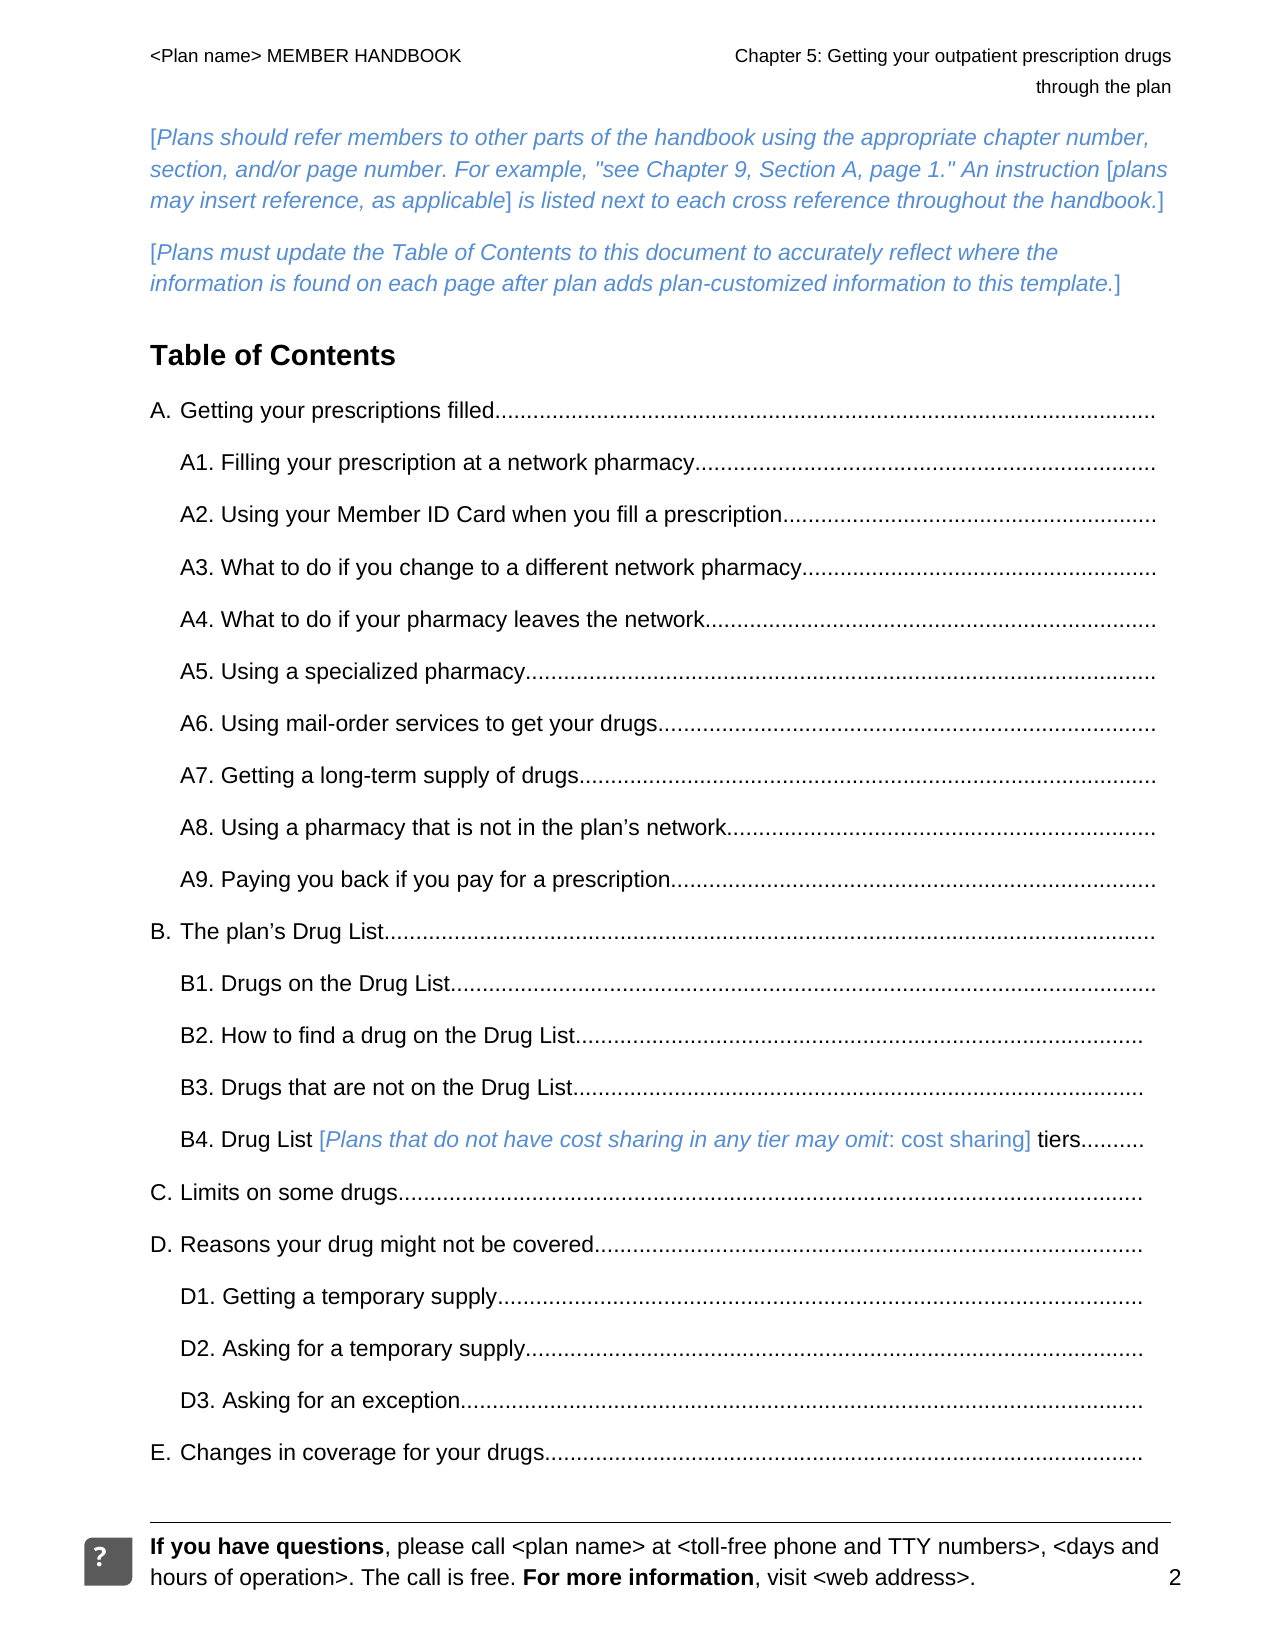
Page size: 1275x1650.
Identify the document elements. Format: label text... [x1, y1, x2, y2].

text A8. Using a pharmacy that is not in the plan’s network 8 [180, 810, 1096, 842]
text A6. Using mail-order services to get your drugs 5 [180, 706, 1096, 737]
text D2. Asking for a temporary supply 15 [180, 1331, 1096, 1362]
text Table of Contents [150, 335, 1171, 373]
text B1. Drugs on the Drug List 9 [180, 967, 1096, 998]
text B2. How to find a drug on the Drug List 10 [180, 1019, 1096, 1050]
text B4. Drug List [Plans that do not have cost sharing in any tier may omit: cost sharing] tiers 11 [180, 1123, 1096, 1154]
text A5. Using a specialized pharmacy 5 [180, 654, 1096, 685]
text A9. Paying you back if you pay for a prescription 9 [180, 862, 1096, 894]
text A4. What to do if your pharmacy leaves the network 4 [180, 602, 1096, 633]
text A3. What to do if you change to a different network pharmacy 4 [180, 550, 1096, 581]
text B3. Drugs that are not on the Drug List 10 [180, 1071, 1096, 1102]
text A1. Filling your prescription at a network pharmacy 4 [180, 446, 1096, 477]
text E. Changes in coverage for your drugs 15 [150, 1435, 1096, 1467]
text D1. Getting a temporary supply 13 [180, 1279, 1096, 1310]
text A. Getting your prescriptions filled 4 [150, 394, 1096, 425]
text A2. Using your Member ID Card when you fill a prescription 4 [180, 498, 1096, 529]
text [Plans should refer members to other parts of the handbook using the appropriate chapter number, section, and/or page number. For example, "see Chapter 9, Section A, page 1." An instruction [plans may insert reference, as applicable] is listed next to each cross reference throughout the handbook.] [150, 121, 1171, 214]
text D. Reasons your drug might not be covered 13 [150, 1227, 1096, 1258]
text D3. Asking for an exception 15 [180, 1383, 1096, 1414]
text C. Limits on some drugs 11 [150, 1175, 1096, 1206]
text [Plans must update the Table of Contents to this document to accurately reflect where the information is found on each page after plan adds plan-customized information to this template.] [150, 235, 1171, 298]
text B. The plan’s Drug List 9 [150, 914, 1096, 946]
text A7. Getting a long-term supply of drugs 8 [180, 758, 1096, 789]
